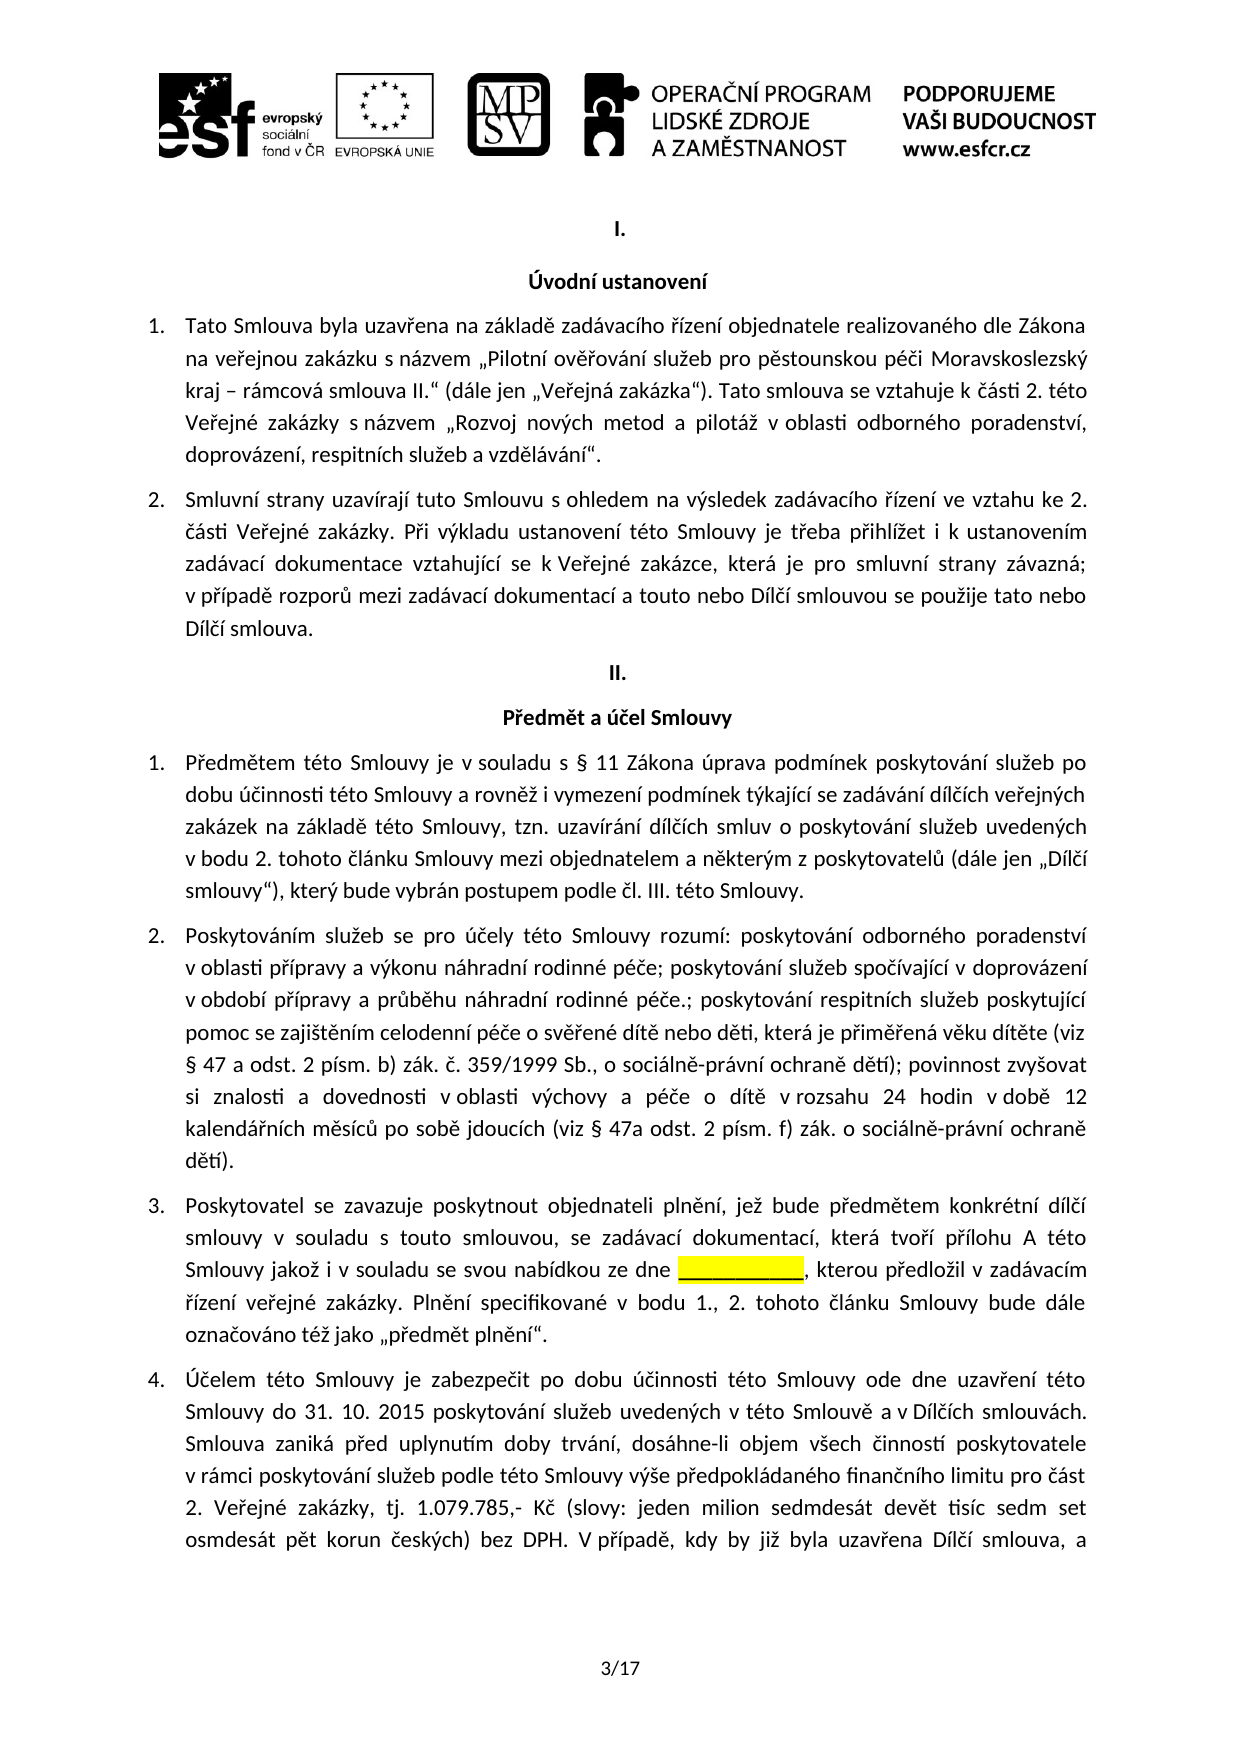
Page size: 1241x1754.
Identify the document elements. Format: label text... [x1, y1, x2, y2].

list Předmětem této Smlouvy je v souladu s § 11 Zákona úprava podmínek poskytování služeb po dobu účinnosti této Smlouvy a rovněž i vymezení podmínek týkající se zadávání dílčích veřejných zakázek na základě této Smlouvy, tzn. uzavírání dílčích smluv o poskytování služeb uvedených v bodu 2. tohoto článku Smlouvy mezi objednatelem a některým z poskytovatelů (dále jen „Dílčí smlouvy“), který bude vybrán postupem podle čl. III. této Smlouvy. [148, 748, 1087, 904]
list Smluvní strany uzavírají tuto Smlouvu s ohledem na výsledek zadávacího řízení ve vztahu ke 2. části Veřejné zakázky. Při výkladu ustanovení této Smlouvy je třeba přihlížet i k ustanovením zadávací dokumentace vztahující se k Veřejné zakázce, která je pro smluvní strany závazná; v případě rozporů mezi zadávací dokumentací a touto nebo Dílčí smlouvou se použije tato nebo Dílčí smlouva. [148, 485, 1087, 642]
text I. [148, 214, 1093, 242]
text Předmět a účel Smlouvy [148, 703, 1087, 731]
list Poskytováním služeb se pro účely této Smlouvy rozumí: poskytování odborného poradenství v oblasti přípravy a výkonu náhradní rodinné péče; poskytování služeb spočívající v doprovázení v období přípravy a průběhu náhradní rodinné péče.; poskytování respitních služeb poskytující pomoc se zajištěním celodenní péče o svěřené dítě nebo děti, která je přiměřená věku dítěte (viz § odst. 2 písm. b) zák. č. 359/1999 Sb., o sociálně-právní ochraně dětí); povinnost zvyšovat si znalosti a dovednosti v oblasti výchovy a péče o dítě v rozsahu 24 hodin v době 12 kalendářních měsíců po sobě jdoucích (viz § 47a odst. 2 písm. f) zák. o sociálně-právní ochraně dětí). [148, 921, 1087, 1174]
picture [159, 73, 1096, 162]
text Úvodní ustanovení [148, 267, 1087, 295]
list Tato Smlouva byla uzavřena na základě zadávacího řízení objednatele realizovaného dle Zákona na veřejnou zakázku s názvem „Pilotní ověřování služeb pro pěstounskou péči Moravskoslezský kraj – rámcová smlouva II.“ (dále jen „Veřejná zakázka“). Tato smlouva se vztahuje k části 2. této Veřejné zakázky s názvem „Rozvoj nových metod a pilotáž v oblasti odborného poradenství, doprovázení, respitních služeb a vzdělávání“. [148, 312, 1087, 468]
list Poskytovatel se zavazuje poskytnout objednateli plnění, jež bude předmětem konkrétní dílčí smlouvy v souladu s touto smlouvou, se zadávací dokumentací, která tvoří přílohu A této Smlouvy jakož i v souladu se svou nabídkou ze dne ___________, kterou předložil v zadávacím řízení veřejné zakázky. Plnění specifikované v bodu 1., 2. tohoto článku Smlouvy bude dále označováno též jako „předmět plnění“. [148, 1191, 1087, 1348]
text II. [148, 658, 1087, 686]
